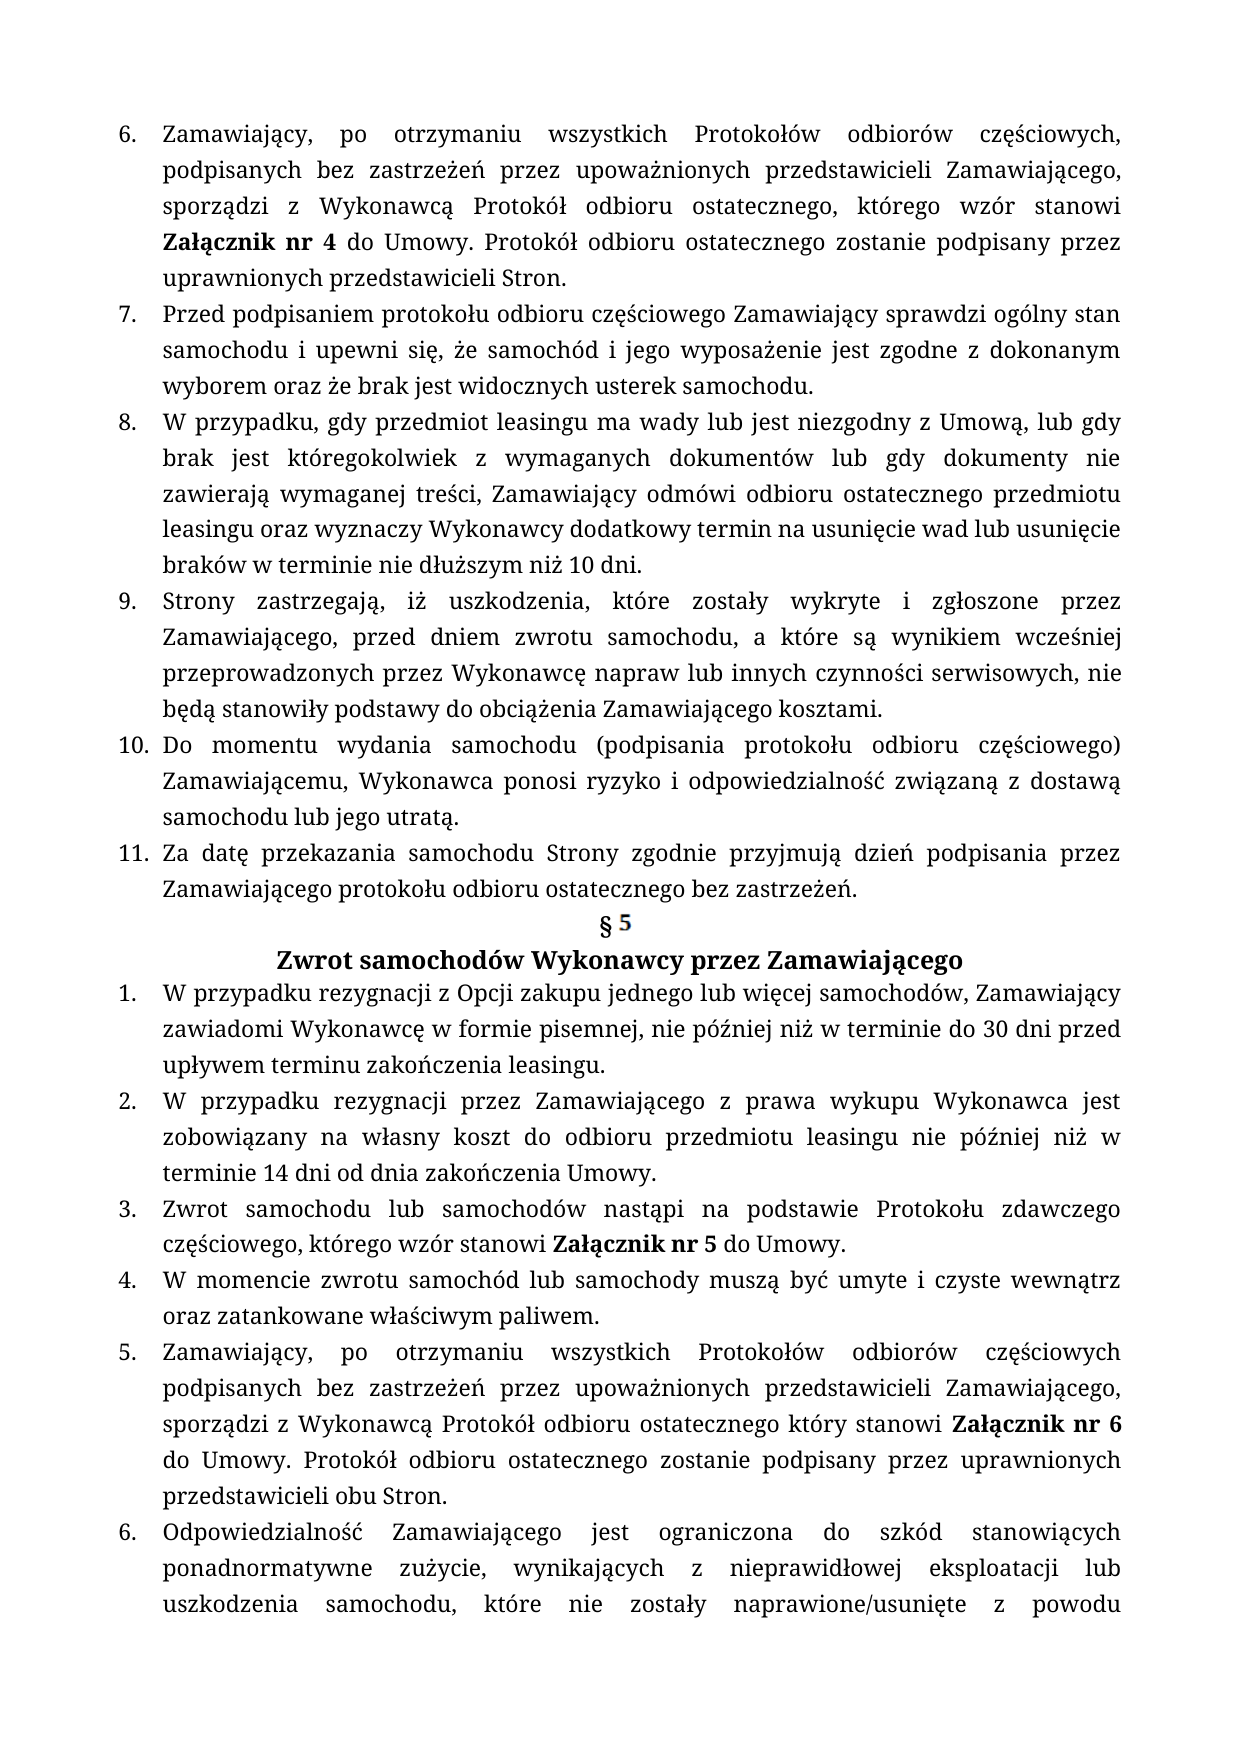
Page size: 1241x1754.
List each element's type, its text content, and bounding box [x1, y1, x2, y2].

list Zamawiający, po otrzymaniu wszystkich Protokołów odbiorów częściowych podpisanych bez zastrzeżeń przez upoważnionych przedstawicieli Zamawiającego, sporządzi z Wykonawcą Protokół odbioru ostatecznego który stanowi Załącznik nr 6 do Umowy. Protokół odbioru ostatecznego zostanie podpisany przez uprawnionych przedstawicieli obu Stron. [118, 1336, 1122, 1511]
text Zwrot samochodów Wykonawcy przez Zamawiającego [118, 943, 1122, 977]
list W przypadku, gdy przedmiot leasingu ma wady lub jest niezgodny z Umową, lub gdy brak jest któregokolwiek z wymaganych dokumentów lub gdy dokumenty nie zawierają wymaganej treści, Zamawiający odmówi odbioru ostatecznego przedmiotu leasingu oraz wyznaczy Wykonawcy dodatkowy termin na usunięcie wad lub usunięcie braków w terminie nie dłuższym niż 10 dni. [118, 406, 1122, 581]
list W momencie zwrotu samochód lub samochody muszą być umyte i czyste wewnątrz oraz zatankowane właściwym paliwem. [118, 1264, 1122, 1332]
list W przypadku rezygnacji z Opcji zakupu jednego lub więcej samochodów, Zamawiający zawiadomi Wykonawcę w formie pisemnej, nie później niż w terminie do 30 dni przed upływem terminu zakończenia leasingu. [118, 977, 1122, 1080]
list Zamawiający, po otrzymaniu wszystkich Protokołów odbiorów częściowych, podpisanych bez zastrzeżeń przez upoważnionych przedstawicieli Zamawiającego, sporządzi z Wykonawcą Protokół odbioru ostatecznego, którego wzór stanowi Załącznik nr 4 do Umowy. Protokół odbioru ostatecznego zostanie podpisany przez uprawnionych przedstawicieli Stron. [118, 118, 1122, 293]
list Za datę przekazania samochodu Strony zgodnie przyjmują dzień podpisania przez Zamawiającego protokołu odbioru ostatecznego bez zastrzeżeń. [118, 837, 1122, 904]
list W przypadku rezygnacji przez Zamawiającego z prawa wykupu Wykonawca jest zobowiązany na własny koszt do odbioru przedmiotu leasingu nie później niż w terminie 14 dni od dnia zakończenia Umowy. [118, 1085, 1122, 1188]
list Strony zastrzegają, iż uszkodzenia, które zostały wykryte i zgłoszone przez Zamawiającego, przed dniem zwrotu samochodu, a które są wynikiem wcześniej przeprowadzonych przez Wykonawcę napraw lub innych czynności serwisowych, nie będą stanowiły podstawy do obciążenia Zamawiającego kosztami. [118, 585, 1122, 724]
list Przed podpisaniem protokołu odbioru częściowego Zamawiający sprawdzi ogólny stan samochodu i upewni się, że samochód i jego wyposażenie jest zgodne z dokonanym wyborem oraz że brak jest widocznych usterek samochodu. [118, 298, 1122, 401]
picture [612, 911, 642, 936]
list Do momentu wydania samochodu (podpisania protokołu odbioru częściowego) Zamawiającemu, Wykonawca ponosi ryzyko i odpowiedzialność związaną z dostawą samochodu lub jego utratą. [118, 729, 1122, 832]
list Zwrot samochodu lub samochodów nastąpi na podstawie Protokołu zdawczego częściowego, którego wzór stanowi Załącznik nr 5 do Umowy. [118, 1192, 1122, 1260]
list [118, 1516, 1122, 1619]
text § [118, 909, 1122, 943]
